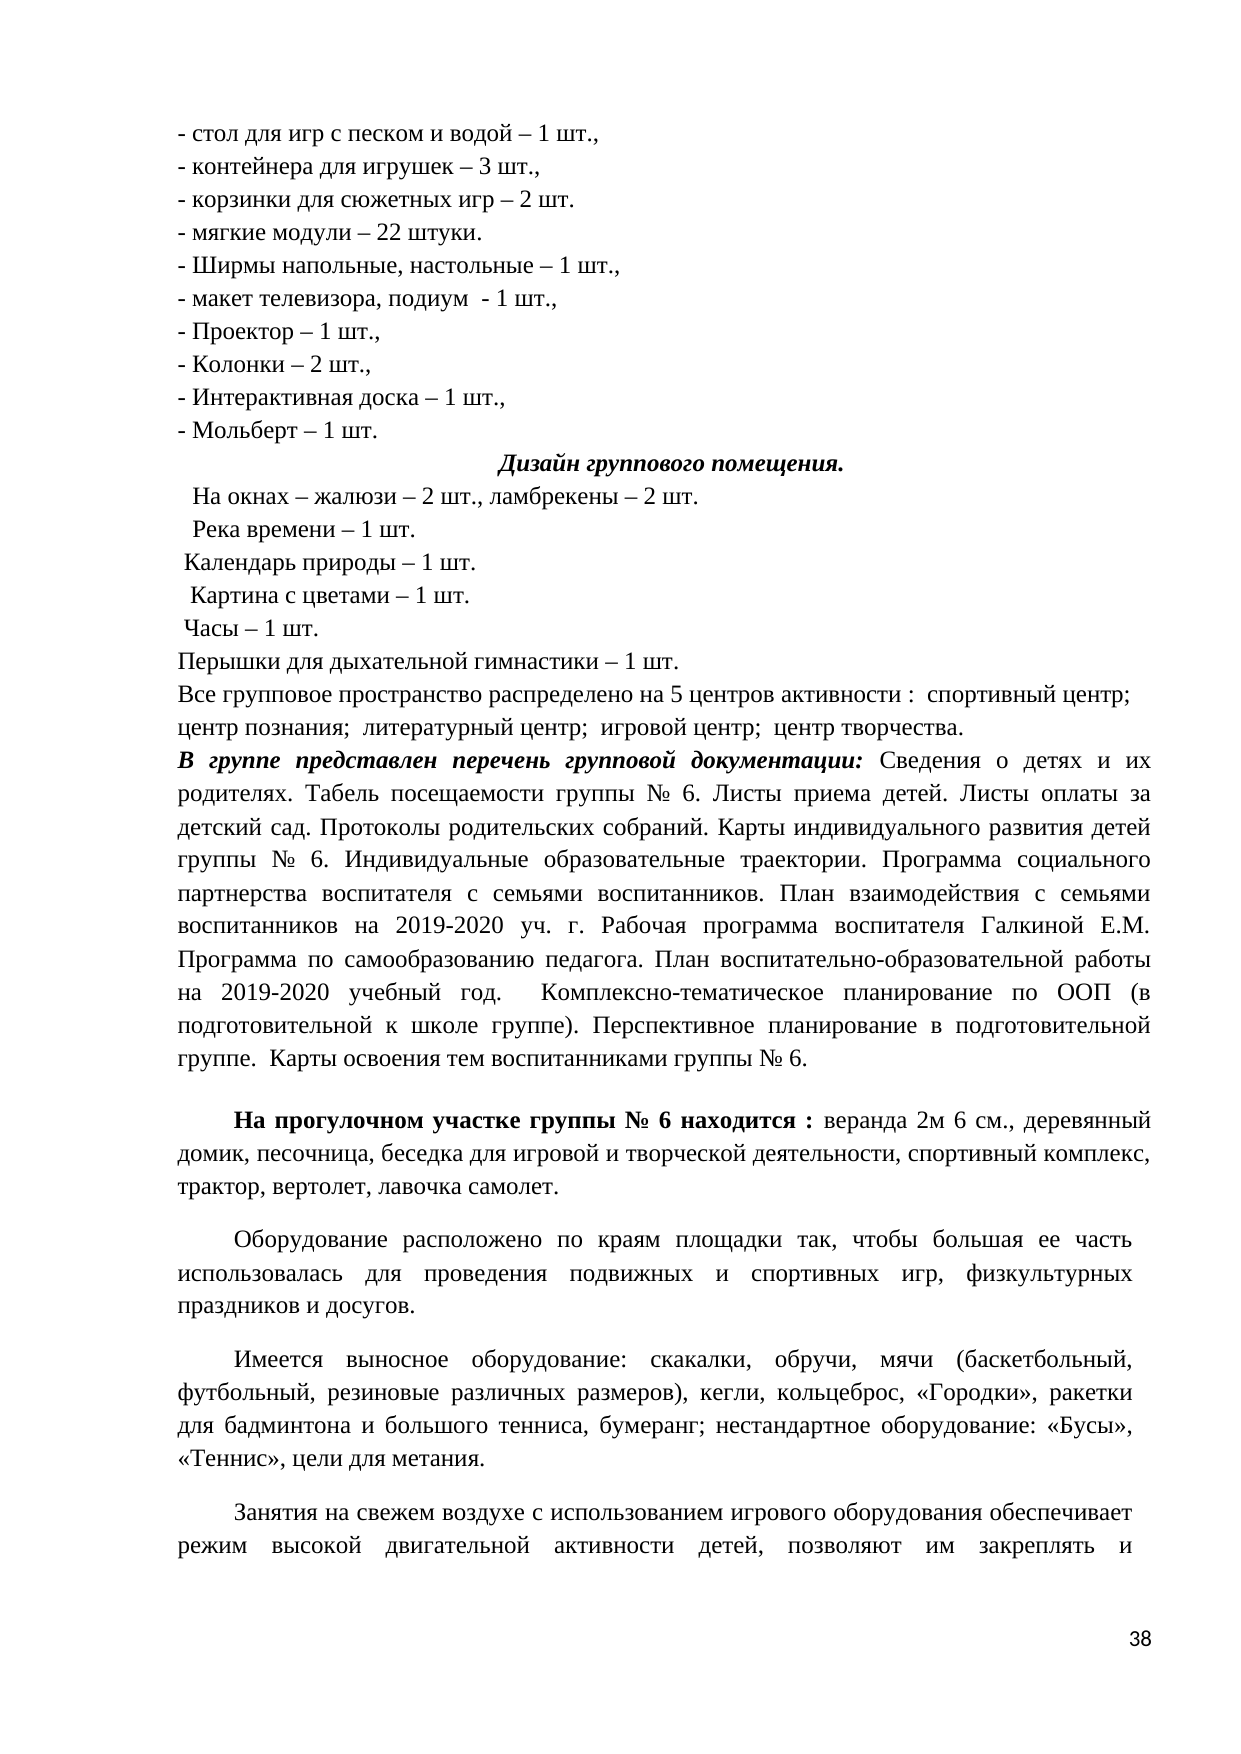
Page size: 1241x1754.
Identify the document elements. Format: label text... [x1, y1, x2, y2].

list На окнах – жалюзи – 2 шт., ламбрекены – 2 шт. [192, 481, 1152, 510]
list Картина с цветами – 1 шт. [177, 580, 1152, 609]
text На прогулочном участке группы № 6 находится : веранда 2м 6 см., деревянный домик, песочница, беседка для игровой и творческой деятельности, спортивный комплекс, трактор, вертолет, лавочка самолет. [177, 1105, 1152, 1199]
list - стол для игр с песком и водой – 1 шт., [177, 118, 1152, 147]
list Перышки для дыхательной гимнастики – 1 шт. [177, 646, 1152, 675]
list - контейнера для игрушек – 3 шт., [177, 151, 1152, 180]
list Дизайн группового помещения. [192, 448, 1152, 477]
list - Мольберт – 1 шт. [177, 415, 1152, 444]
list - макет телевизора, подиум - 1 шт., [177, 283, 1152, 312]
list Часы – 1 шт. [177, 613, 1152, 642]
list В группе представлен перечень групповой документации: Сведения о детях и их родителях. Табель посещаемости группы № 6. Листы приема детей. Листы оплаты за детский сад. Протоколы родительских собраний. Карты индивидуального развития детей группы № 6. Индивидуальные образовательные траектории. Программа социального партнерства воспитателя с семьями воспитанников. План взаимодействия с семьями воспитанников на 2019-2020 уч. г. Рабочая программа воспитателя Галкиной Е.М. Программа по самообразованию педагога. План воспитательно-образовательной работы на 2019-2020 учебный год. Комплексно-тематическое планирование по ООП (в подготовительной к школе группе). Перспективное планирование в подготовительной группе. Карты освоения тем воспитанниками группы № 6. [177, 746, 1152, 1071]
text Имеется выносное оборудование: скакалки, обручи, мячи (баскетбольный, футбольный, резиновые различных размеров), кегли, кольцеброс, «Городки», ракетки для бадминтона и большого тенниса, бумеранг; нестандартное оборудование: «Бусы», «Теннис», цели для метания. [177, 1344, 1133, 1472]
list - мягкие модули – 22 штуки. [177, 217, 1152, 246]
list - корзинки для сюжетных игр – 2 шт. [177, 184, 1152, 213]
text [177, 1497, 1133, 1559]
list - Ширмы напольные, настольные – 1 шт., [177, 250, 1152, 279]
list - Колонки – 2 шт., [177, 349, 1152, 378]
list - Интерактивная доска – 1 шт., [177, 382, 1152, 411]
list Река времени – 1 шт. [192, 514, 1152, 543]
list Календарь природы – 1 шт. [177, 547, 1152, 576]
list Все групповое пространство распределено на 5 центров активности : спортивный центр; центр познания; литературный центр; игровой центр; центр творчества. [177, 679, 1152, 741]
list - Проектор – 1 шт., [177, 316, 1152, 345]
text Оборудование расположено по краям площадки так, чтобы большая ее часть использовалась для проведения подвижных и спортивных игр, физкультурных праздников и досугов. [177, 1224, 1133, 1319]
